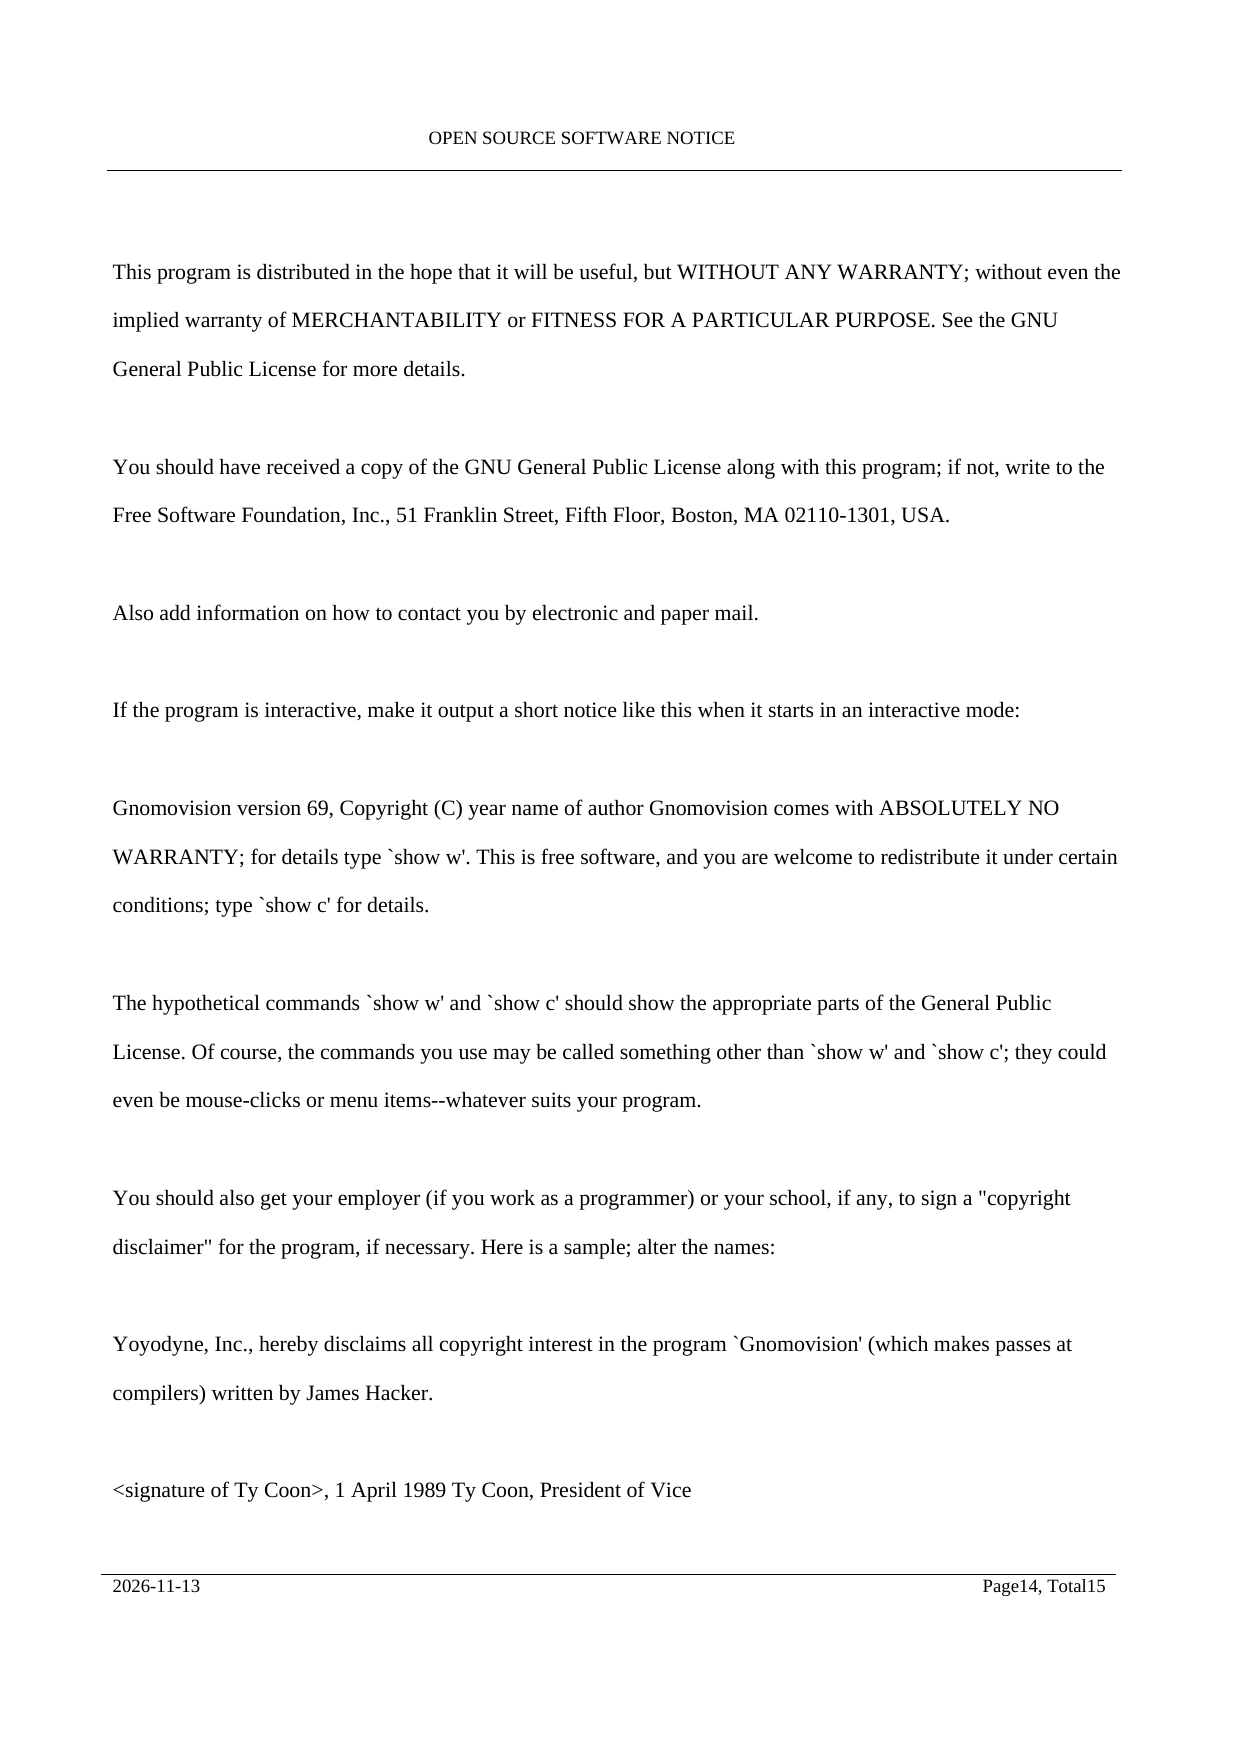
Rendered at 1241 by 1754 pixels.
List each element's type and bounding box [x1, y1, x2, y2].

text [112, 206, 1128, 1506]
